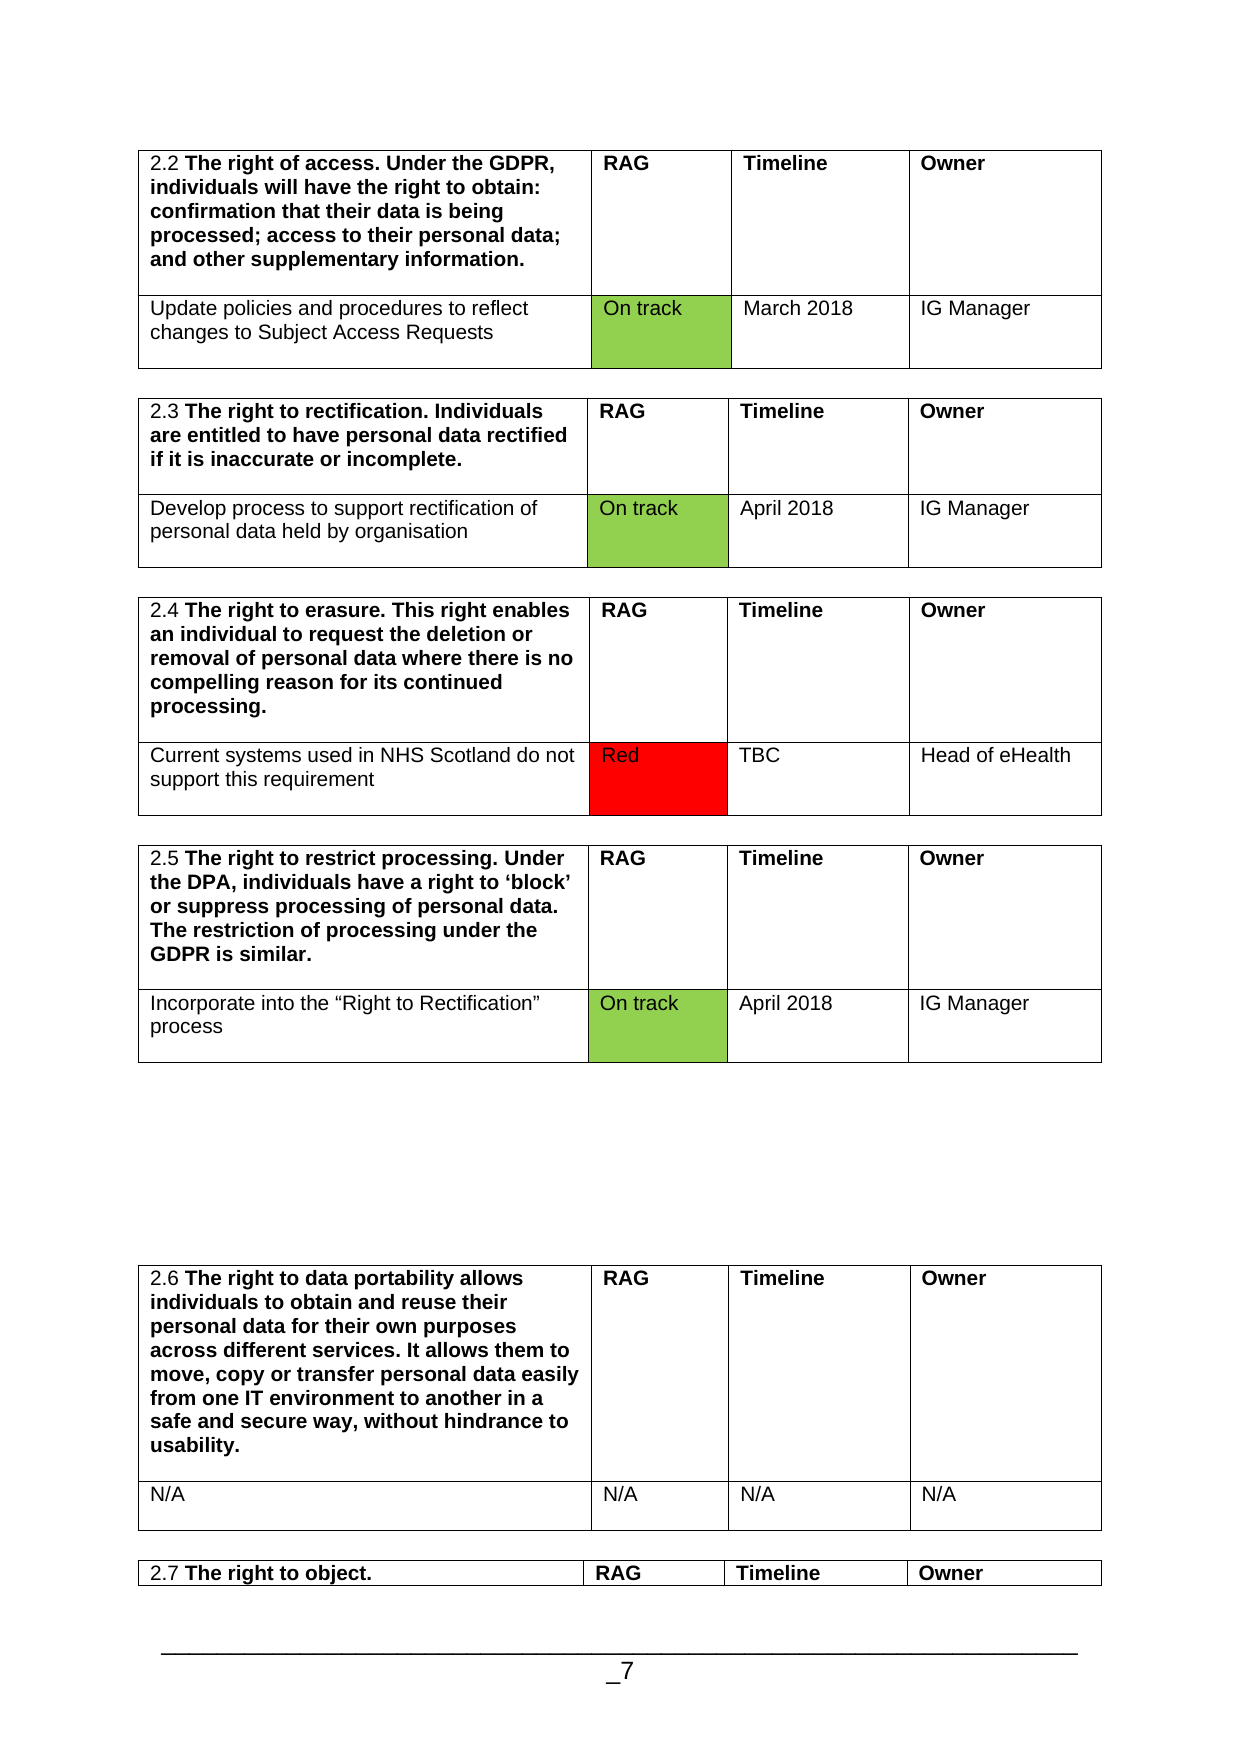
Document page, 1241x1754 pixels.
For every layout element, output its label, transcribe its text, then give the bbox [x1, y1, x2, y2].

table_cell N/A [592, 1482, 728, 1530]
table_header Owner [909, 846, 1101, 989]
table_cell On track [589, 990, 727, 1062]
table_header Owner [908, 1561, 1101, 1585]
table_header RAG [590, 598, 727, 742]
table_header 2.2 The right of access. Under the GDPR, individuals will have the right to obtain: confirmation that their data is being processed; access to their personal data; and other supplementary information. [139, 151, 591, 295]
table_header Owner [910, 151, 1101, 295]
table_header Timeline [728, 846, 908, 989]
table_header 2.5 The right to restrict processing. Under the DPA, individuals have a right to ‘block’ or suppress processing of personal data. The restriction of processing under the GDPR is similar. [139, 846, 588, 989]
table_cell Update policies and procedures to reflect changes to Subject Access Requests [139, 296, 591, 368]
table_cell Red [590, 743, 727, 815]
table_header 2.6 The right to data portability allows individuals to obtain and reuse their personal data for their own purposes across different services. It allows them to move, copy or transfer personal data easily from one IT environment to another in a safe and secure way, without hindrance to usability. [139, 1266, 591, 1481]
table_cell On track [588, 495, 728, 567]
table_cell IG Manager [910, 296, 1101, 368]
table_header Timeline [728, 598, 909, 742]
table_header RAG [592, 1266, 728, 1481]
table_header Timeline [725, 1561, 907, 1585]
table_header RAG [584, 1561, 724, 1585]
table_header 2.3 The right to rectification. Individuals are entitled to have personal data rectified if it is inaccurate or incomplete. [139, 399, 587, 494]
table_cell April 2018 [729, 495, 908, 567]
table_header Timeline [729, 1266, 910, 1481]
table_header Owner [911, 1266, 1101, 1481]
table_header Owner [909, 399, 1101, 494]
table_cell April 2018 [728, 990, 908, 1062]
table_header RAG [588, 399, 728, 494]
table_cell N/A [729, 1482, 910, 1530]
table_cell March 2018 [732, 296, 909, 368]
table_cell Head of eHealth [910, 743, 1101, 815]
table_header RAG [592, 151, 731, 295]
table_header 2.4 The right to erasure. This right enables an individual to request the deletion or removal of personal data where there is no compelling reason for its continued processing. [139, 598, 589, 742]
table_cell IG Manager [909, 495, 1101, 567]
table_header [139, 1561, 583, 1585]
table_header Timeline [732, 151, 909, 295]
table_header RAG [589, 846, 727, 989]
table_cell IG Manager [909, 990, 1101, 1062]
table_cell N/A [139, 1482, 591, 1530]
table_header Timeline [729, 399, 908, 494]
table_header Owner [910, 598, 1101, 742]
table_cell On track [592, 296, 731, 368]
table_cell N/A [911, 1482, 1101, 1530]
table_cell Incorporate into the “Right to Rectification” process [139, 990, 588, 1062]
table_cell Current systems used in NHS Scotland do not support this requirement [139, 743, 589, 815]
table_cell TBC [728, 743, 909, 815]
table_cell Develop process to support rectification of personal data held by organisation [139, 495, 587, 567]
